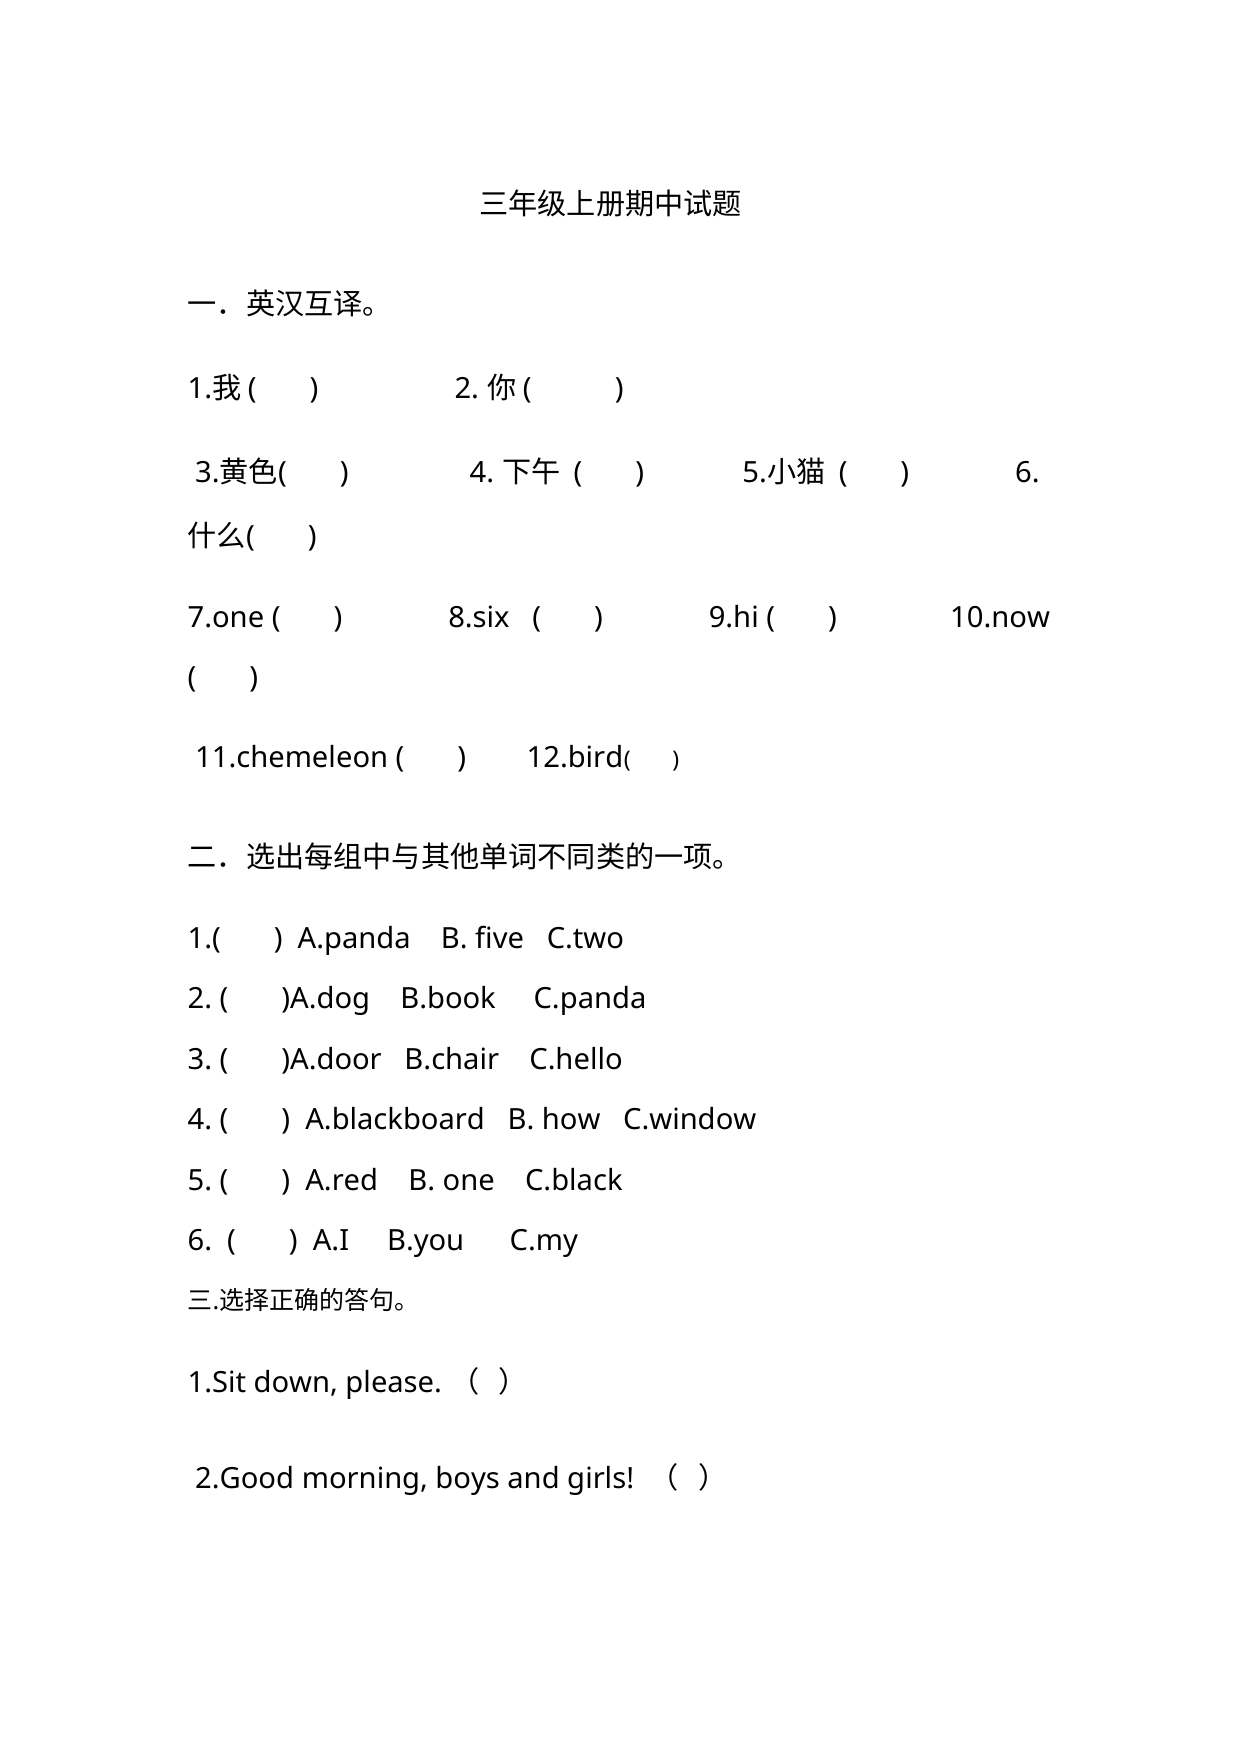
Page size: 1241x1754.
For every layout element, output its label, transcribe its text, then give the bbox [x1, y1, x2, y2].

text 2.Good morning, boys and girls! （ ） [187, 1439, 1053, 1514]
text 6. ( ) A.I B.you C.my [187, 1219, 1053, 1259]
text 2. ( )A.dog B.book C.panda [187, 977, 1053, 1017]
text 三年级上册期中试题 [187, 164, 1053, 239]
text 三.选择正确的答句。 [187, 1280, 1053, 1317]
text 二．选出每组中与其他单词不同类的一项。 [187, 817, 1053, 892]
text 7.one ( ) 8.six ( ) 9.hi ( ) 10.now ( ) [187, 597, 1053, 696]
text 11.chemeleon ( ) 12.bird( ) [187, 737, 1053, 776]
text 1.Sit down, please. （ ） [187, 1342, 1053, 1417]
text 3.黄色( ) 4. 下午 ( ) 5.小猫 ( ) 6.什么( ) [187, 449, 1053, 555]
text 1.我 ( ) 2. 你 ( ) [187, 364, 1053, 407]
text 一．英汉互译。 [187, 264, 1053, 339]
text 4. ( ) A.blackboard B. how C.window [187, 1098, 1053, 1138]
text 5. ( ) A.red B. one C.black [187, 1159, 1053, 1199]
text 1.( ) A.panda B. five C.two [187, 917, 1053, 957]
text 3. ( )A.door B.chair C.hello [187, 1038, 1053, 1078]
